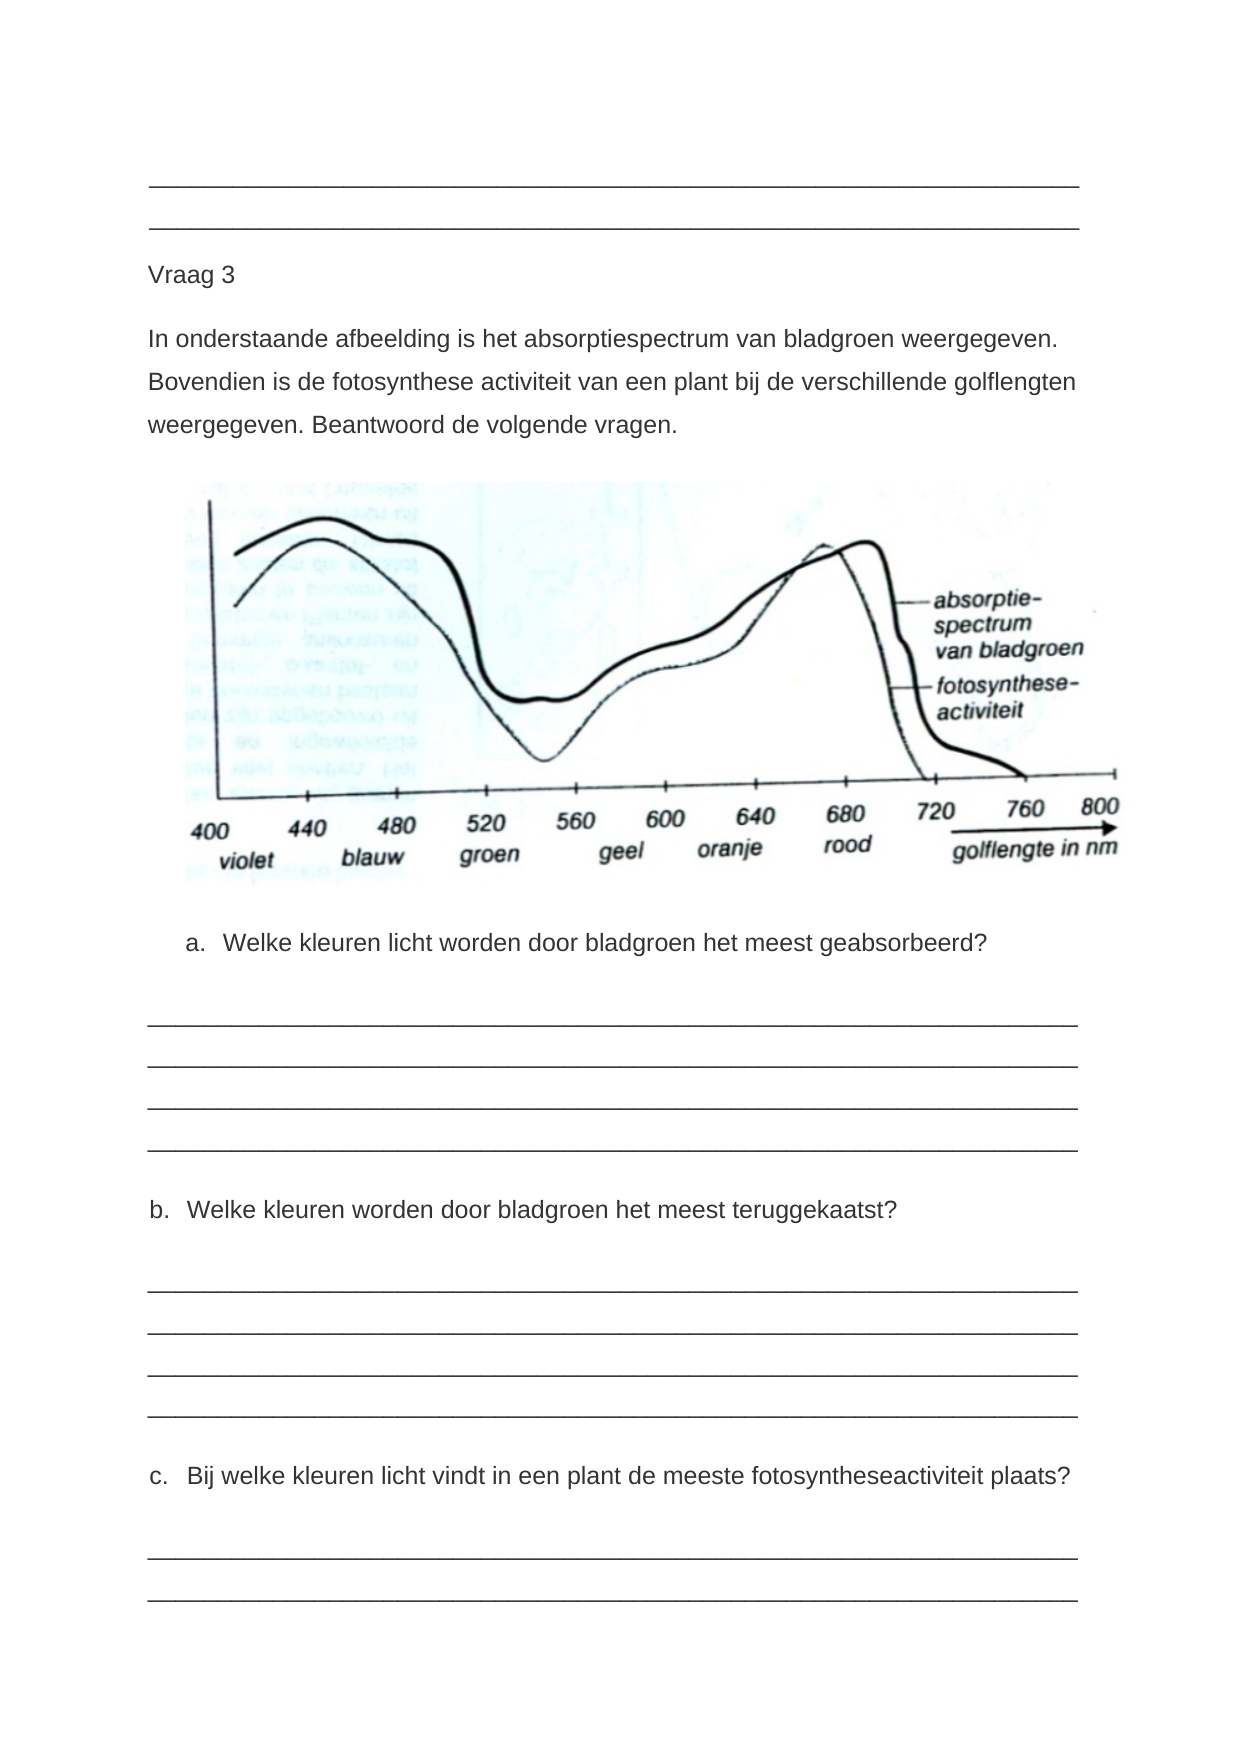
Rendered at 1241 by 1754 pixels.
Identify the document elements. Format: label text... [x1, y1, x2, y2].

text In onderstaande afbeelding is het absorptiespectrum van bladgroen weergegeven. Bovendien is de fotosynthese activiteit van een plant bij de verschillende golflengten weergegeven. Beantwoord de volgende vragen. [148, 324, 1093, 439]
list Bij welke kleuren licht vindt in een plant de meeste fotosyntheseactiviteit plaats? [149, 1448, 1093, 1490]
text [148, 1519, 1093, 1602]
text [149, 148, 1093, 231]
picture [185, 482, 1130, 886]
list Welke kleuren licht worden door bladgroen het meest geabsorbeerd? [185, 915, 1093, 957]
text Vraag 3 [148, 260, 1093, 289]
list Welke kleuren worden door bladgroen het meest teruggekaatst? [149, 1182, 1093, 1223]
